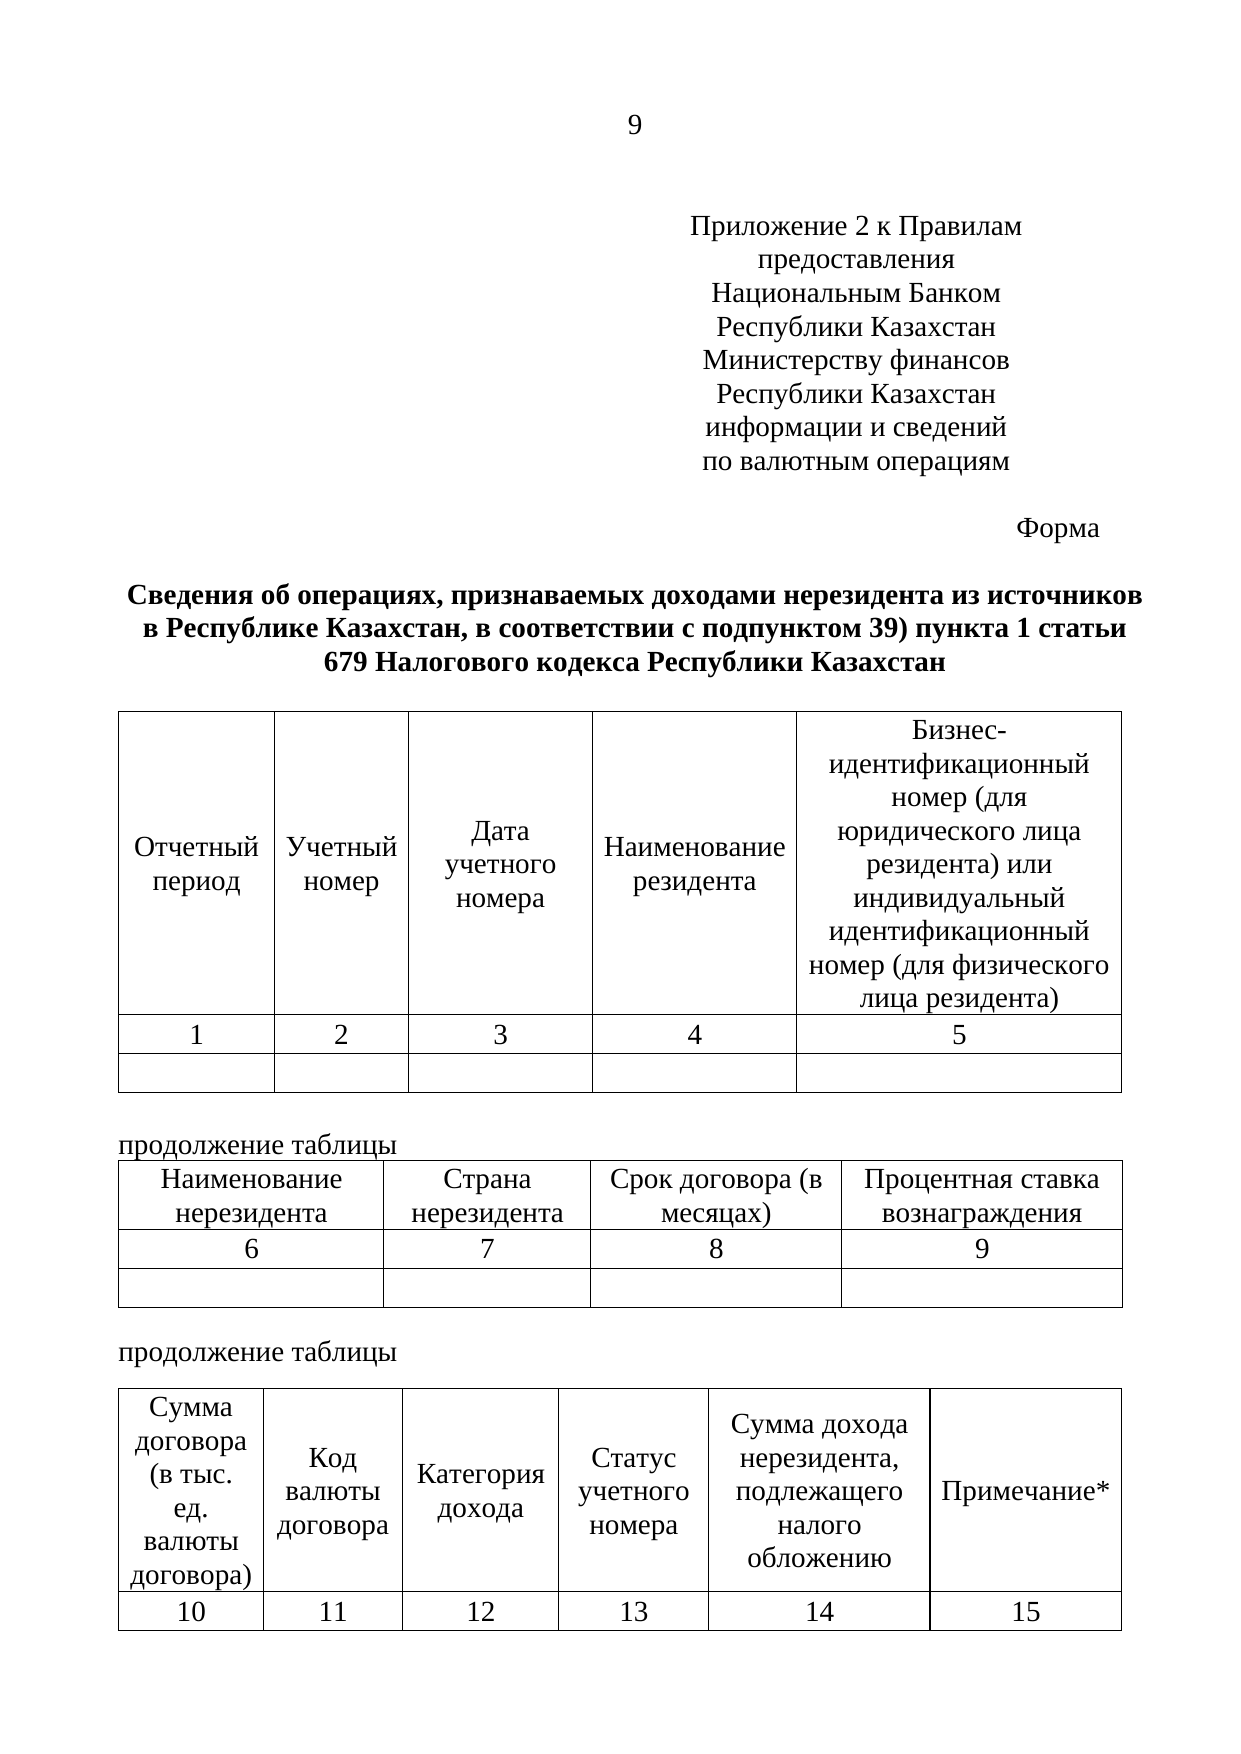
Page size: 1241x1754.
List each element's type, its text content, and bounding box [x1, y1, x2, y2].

table_cell [384, 1269, 590, 1307]
text предоставления [561, 242, 1152, 275]
table_cell 14 [709, 1592, 929, 1630]
table_cell [591, 1269, 841, 1307]
table_cell 4 [593, 1015, 796, 1053]
text Республики Казахстан [561, 376, 1152, 409]
table_header Сумма дохода нерезидента, подлежащего налого обложению [709, 1389, 929, 1591]
table_header Категория дохода [403, 1389, 558, 1591]
text Национальным Банком [561, 275, 1152, 309]
text информации и сведений [561, 409, 1152, 443]
table_header Статус учетного номера [559, 1389, 708, 1591]
text продолжение таблицы [118, 1127, 1152, 1160]
table_header Сумма договора (в тыс. ед. валюты договора) [119, 1389, 263, 1591]
text Приложение 2 к Правилам [561, 208, 1152, 242]
table_cell [275, 1054, 408, 1092]
table_header Наименование резидента [593, 712, 796, 1014]
text продолжение таблицы [118, 1334, 1152, 1367]
table_cell 12 [403, 1592, 558, 1630]
table_cell 7 [384, 1230, 590, 1267]
table_header Срок договора (в месяцах) [591, 1161, 841, 1228]
table_cell 9 [842, 1230, 1122, 1267]
text Сведения об операциях, признаваемых доходами нерезидента из источников в Республике Казахстан, в соответствии с подпунктом 39) пункта 1 статьи 679 Налогового кодекса Республики Казахстан [118, 577, 1152, 678]
table_cell [593, 1054, 796, 1092]
table_header Страна нерезидента [384, 1161, 590, 1228]
table_cell [409, 1054, 592, 1092]
table_header Учетный номер [275, 712, 408, 1014]
text Форма [753, 510, 1152, 543]
table_cell [842, 1269, 1122, 1307]
table_cell 11 [264, 1592, 402, 1630]
table_cell 10 [119, 1592, 263, 1630]
table_cell 1 [119, 1015, 274, 1053]
table_cell 13 [559, 1592, 708, 1630]
table_header Код валюты договора [264, 1389, 402, 1591]
text Республики Казахстан [561, 309, 1152, 342]
table_cell [119, 1269, 383, 1307]
table_header Процентная ставка вознаграждения [842, 1161, 1122, 1228]
table_header Примечание* [931, 1389, 1121, 1591]
table_cell 3 [409, 1015, 592, 1053]
table_cell [119, 1054, 274, 1092]
table_header Бизнес- идентификационный номер (для юридического лица резидента) или индивидуальный идентификационный номер (для физического лица резидента) [797, 712, 1121, 1014]
text по валютным операциям [561, 443, 1152, 476]
table_header Дата учетного номера [409, 712, 592, 1014]
table_header Наименование нерезидента [119, 1161, 383, 1228]
table_cell 2 [275, 1015, 408, 1053]
table_cell [797, 1054, 1121, 1092]
table_cell 15 [931, 1592, 1121, 1630]
text Министерству финансов [561, 342, 1152, 376]
table_cell 8 [591, 1230, 841, 1267]
table_header Отчетный период [119, 712, 274, 1014]
table_cell 6 [119, 1230, 383, 1267]
table_cell 5 [797, 1015, 1121, 1053]
